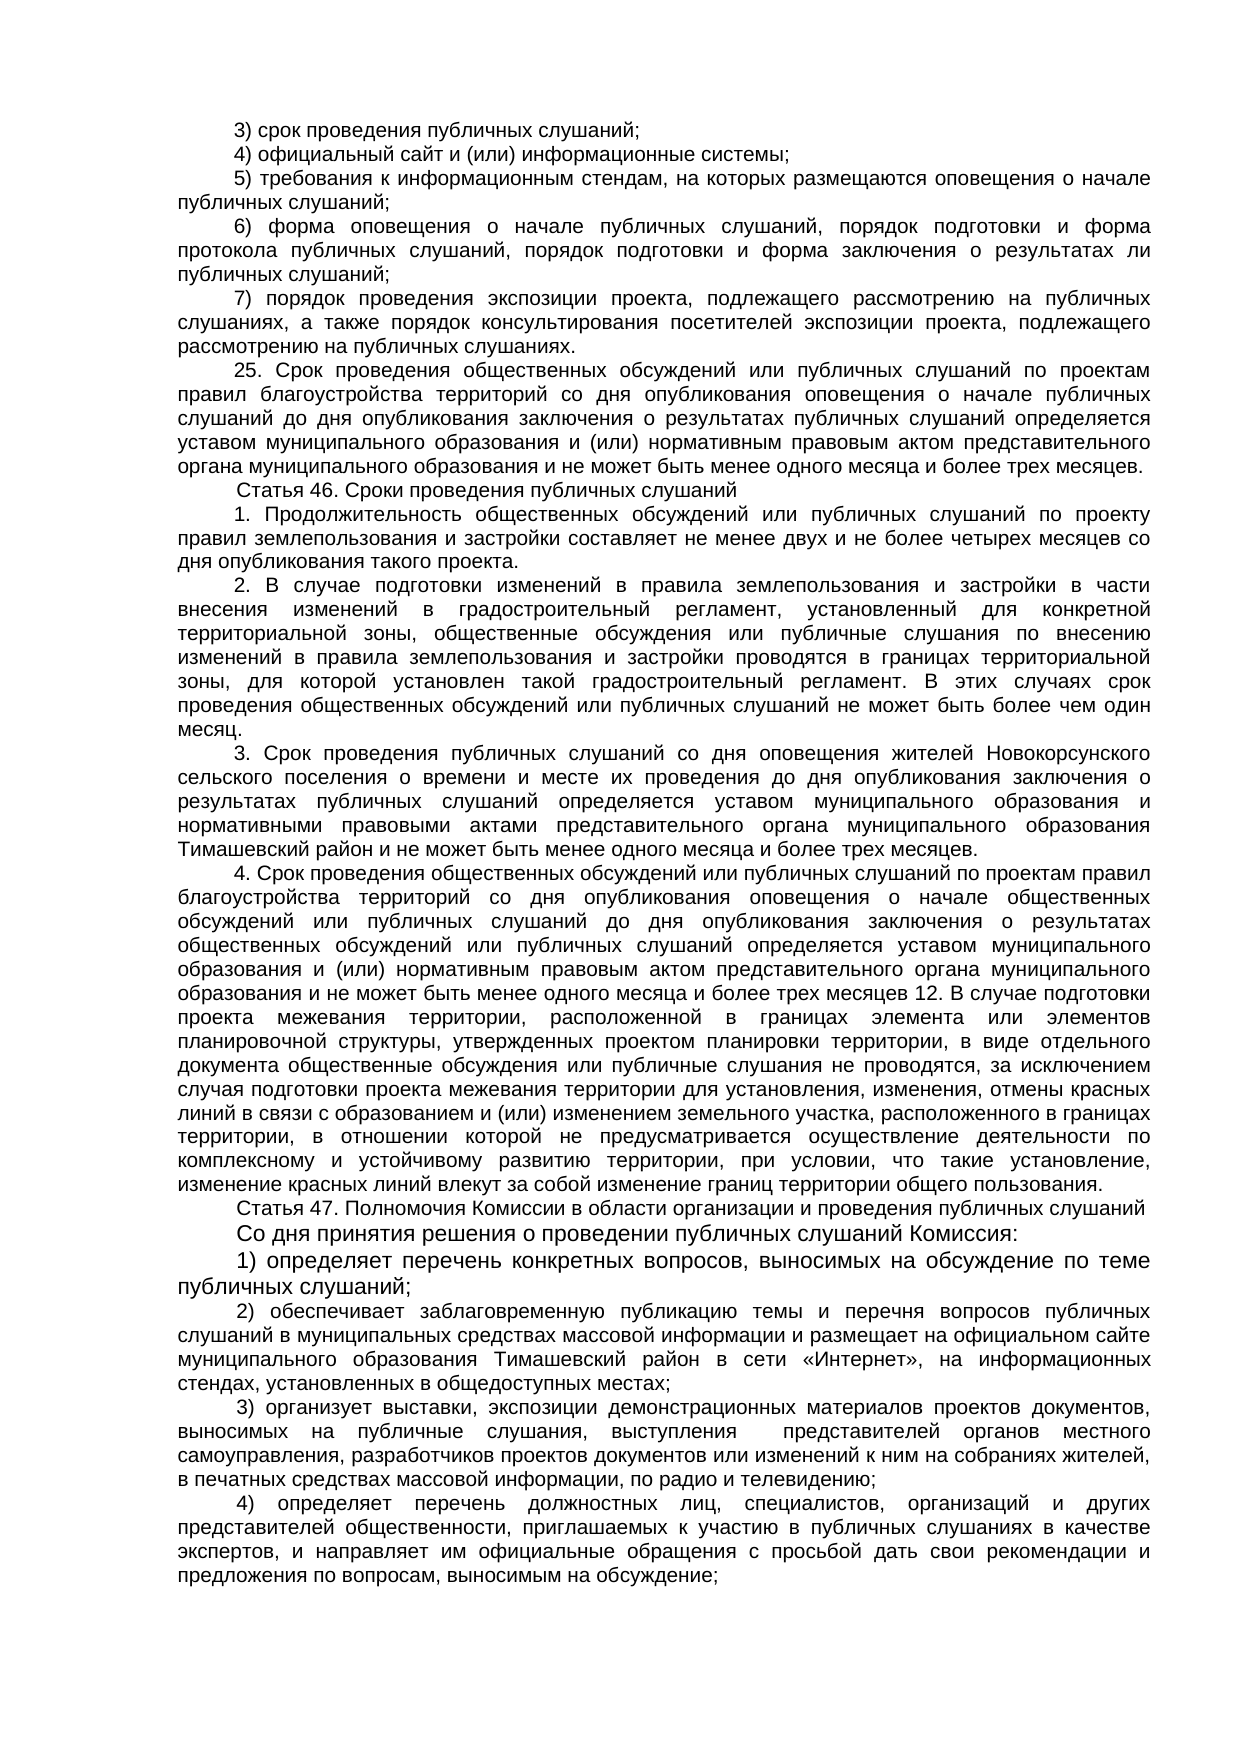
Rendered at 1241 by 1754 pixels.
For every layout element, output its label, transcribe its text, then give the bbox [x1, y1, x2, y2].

text 3) срок проведения публичных слушаний; [177, 118, 1152, 142]
text 2) обеспечивает заблаговременную публикацию темы и перечня вопросов публичных слушаний в муниципальных средствах массовой информации и размещает на официальном сайте муниципального образования Тимашевский район в сети «Интернет», на информационных стендах, установленных в общедоступных местах; [177, 1299, 1152, 1395]
text 2. В случае подготовки изменений в правила землепользования и застройки в части внесения изменений в градостроительный регламент, установленный для конкретной территориальной зоны, общественные обсуждения или публичные слушания по внесению изменений в правила землепользования и застройки проводятся в границах территориальной зоны, для которой установлен такой градостроительный регламент. В этих случаях срок проведения общественных обсуждений или публичных слушаний не может быть более чем один месяц. [177, 573, 1152, 741]
subtitle Статья 46. Сроки проведения публичных слушаний [177, 477, 1152, 501]
text 3) организует выставки, экспозиции демонстрационных материалов проектов документов, выносимых на публичные слушания, выступления представителей органов местного самоуправления, разработчиков проектов документов или изменений к ним на собраниях жителей, в печатных средствах массовой информации, по радио и телевидению; [177, 1395, 1152, 1491]
text 6) форма оповещения о начале публичных слушаний, порядок подготовки и форма протокола публичных слушаний, порядок подготовки и форма заключения о результатах ли публичных слушаний; [177, 214, 1152, 286]
text 5) требования к информационным стендам, на которых размещаются оповещения о начале публичных слушаний; [177, 166, 1152, 214]
text 4) определяет перечень должностных лиц, специалистов, организаций и других представителей общественности, приглашаемых к участию в публичных слушаниях в качестве экспертов, и направляет им официальные обращения с просьбой дать свои рекомендации и предложения по вопросам, выносимым на обсуждение; [177, 1491, 1152, 1587]
text 25. Срок проведения общественных обсуждений или публичных слушаний по проектам правил благоустройства территорий со дня опубликования оповещения о начале публичных слушаний до дня опубликования заключения о результатах публичных слушаний определяется уставом муниципального образования и (или) нормативным правовым актом представительного органа муниципального образования и не может быть менее одного месяца и более трех месяцев. [177, 358, 1152, 477]
text 1) определяет перечень конкретных вопросов, выносимых на обсуждение по теме публичных слушаний; [177, 1247, 1152, 1299]
subtitle Статья 47. Полномочия Комиссии в области организации и проведения публичных слушаний [177, 1196, 1152, 1220]
text Со дня принятия решения о проведении публичных слушаний Комиссия: [177, 1220, 1152, 1247]
text 7) порядок проведения экспозиции проекта, подлежащего рассмотрению на публичных слушаниях, а также порядок консультирования посетителей экспозиции проекта, подлежащего рассмотрению на публичных слушаниях. [177, 286, 1152, 358]
text 3. Срок проведения публичных слушаний со дня оповещения жителей Новокорсунского сельского поселения о времени и месте их проведения до дня опубликования заключения о результатах публичных слушаний определяется уставом муниципального образования и нормативными правовыми актами представительного органа муниципального образования Тимашевский район и не может быть менее одного месяца и более трех месяцев. [177, 741, 1152, 861]
text 1. Продолжительность общественных обсуждений или публичных слушаний по проекту правил землепользования и застройки составляет не менее двух и не более четырех месяцев со дня опубликования такого проекта. [177, 501, 1152, 573]
text 4) официальный сайт и (или) информационные системы; [177, 142, 1152, 166]
text 4. Срок проведения общественных обсуждений или публичных слушаний по проектам правил благоустройства территорий со дня опубликования оповещения о начале общественных обсуждений или публичных слушаний до дня опубликования заключения о результатах общественных обсуждений или публичных слушаний определяется уставом муниципального образования и (или) нормативным правовым актом представительного органа муниципального образования и не может быть менее одного месяца и более трех месяцев 12. В случае подготовки проекта межевания территории, расположенной в границах элемента или элементов планировочной структуры, утвержденных проектом планировки территории, в виде отдельного документа общественные обсуждения или публичные слушания не проводятся, за исключением случая подготовки проекта межевания территории для установления, изменения, отмены красных линий в связи с образованием и (или) изменением земельного участка, расположенного в границах территории, в отношении которой не предусматривается осуществление деятельности по комплексному и устойчивому развитию территории, при условии, что такие установление, изменение красных линий влекут за собой изменение границ территории общего пользования. [177, 861, 1152, 1196]
